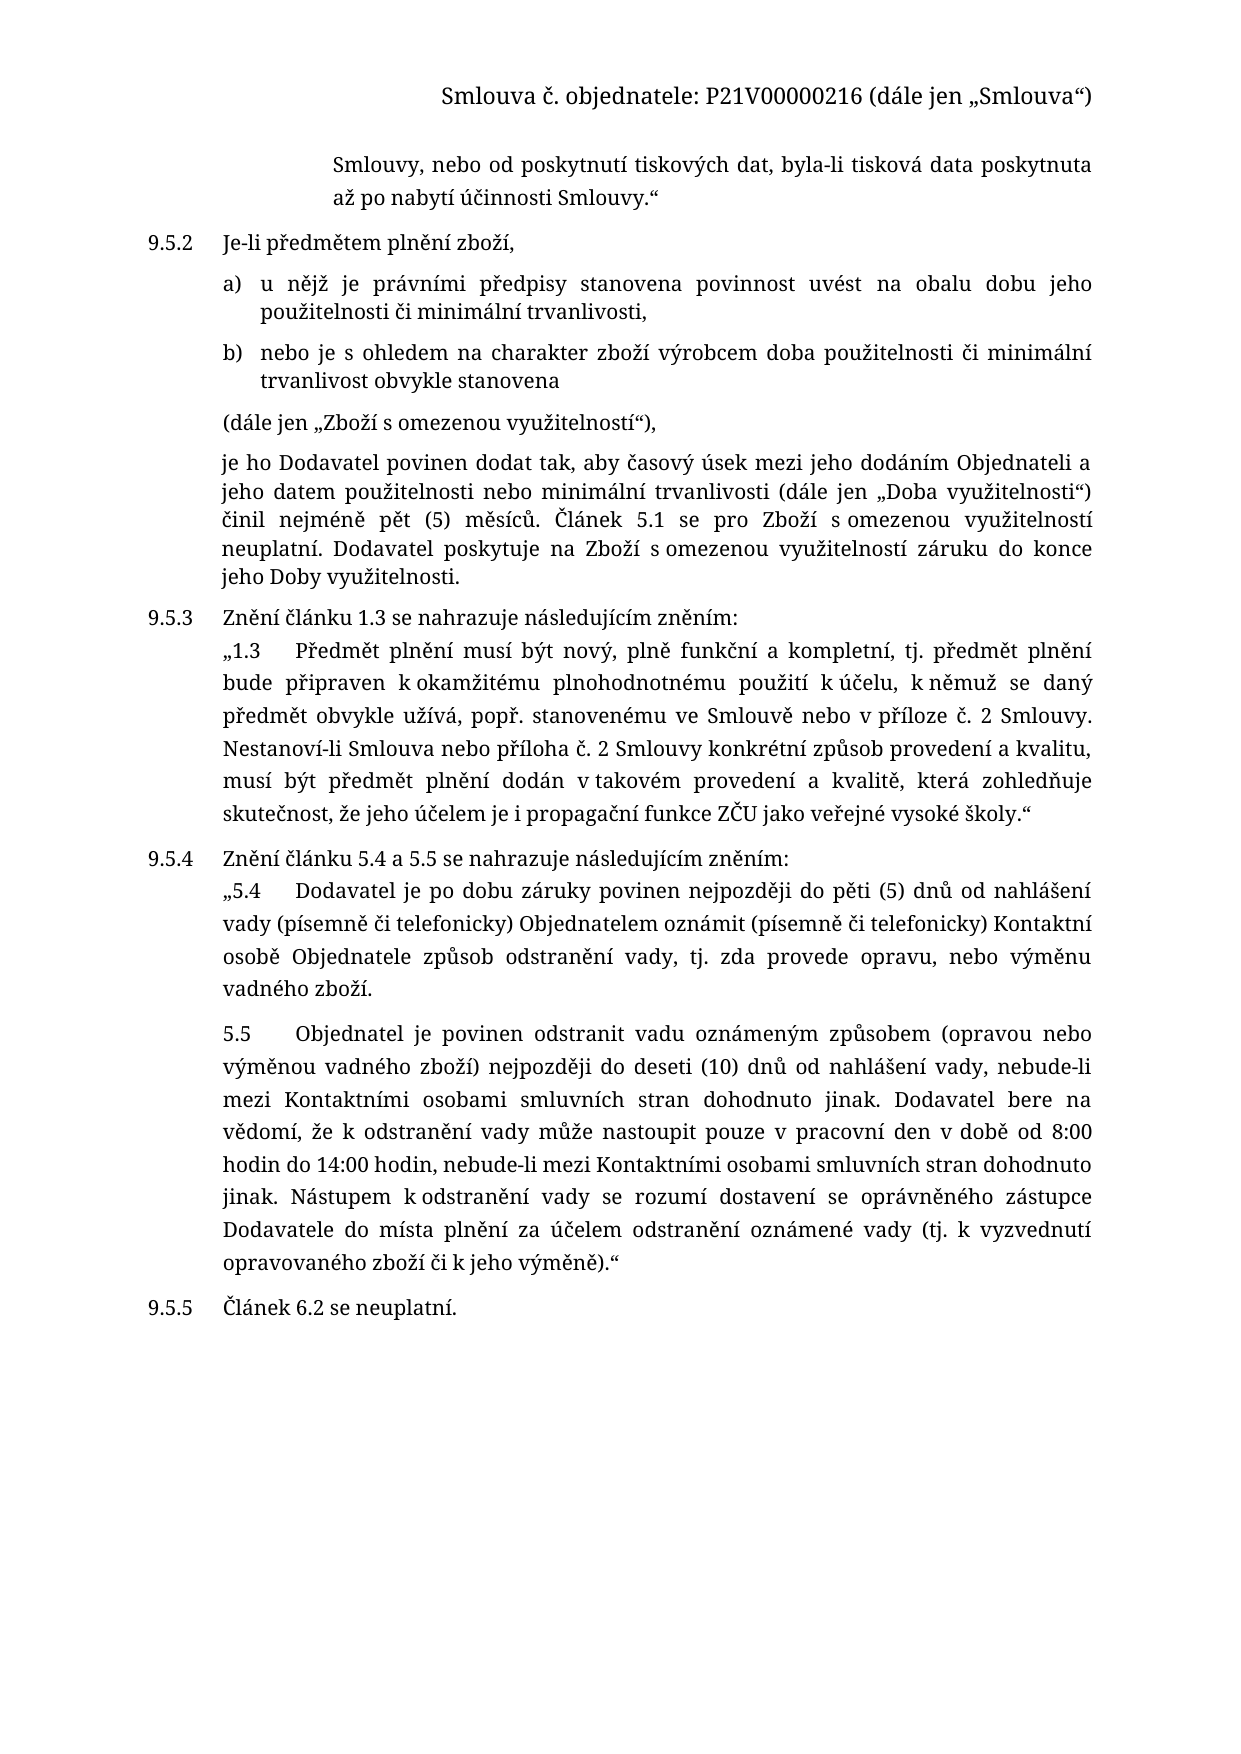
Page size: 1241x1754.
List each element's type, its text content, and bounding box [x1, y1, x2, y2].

list Znění článku 5.4 a 5.5 se nahrazuje následujícím zněním: [148, 844, 1093, 872]
list Článek 6.2 se neuplatní. [148, 1293, 1093, 1321]
text je ho Dodavatel povinen dodat tak, aby časový úsek mezi jeho dodáním Objednateli a jeho datem použitelnosti nebo minimální trvanlivosti (dále jen „Doba využitelnosti“) činil nejméně pět (5) měsíců. Článek 5.1 se pro Zboží s omezenou využitelností neuplatní. Dodavatel poskytuje na Zboží s omezenou využitelností záruku do konce jeho Doby využitelnosti. [221, 448, 1093, 591]
list „5.4 Dodavatel je po dobu záruky povinen nejpozději do pěti (5) dnů od nahlášení vady (písemně či telefonicky) Objednatelem oznámit (písemně či telefonicky) Kontaktní osobě Objednatele způsob odstranění vady, tj. zda provede opravu, nebo výměnu vadného zboží. [223, 877, 1093, 1003]
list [295, 150, 1093, 211]
list Je-li předmětem plnění zboží, [148, 228, 1093, 256]
text (dále jen „Zboží s omezenou využitelností“), [223, 408, 1093, 436]
list nebo je s ohledem na charakter zboží výrobcem doba použitelnosti či minimální trvanlivost obvykle stanovena [223, 338, 1093, 395]
list u nějž je právními předpisy stanovena povinnost uvést na obalu dobu jeho použitelnosti či minimální trvanlivosti, [223, 269, 1093, 326]
list „1.3 Předmět plnění musí být nový, plně funkční a kompletní, tj. předmět plnění bude připraven k okamžitému plnohodnotnému použití k účelu, k němuž se daný předmět obvykle užívá, popř. stanovenému ve Smlouvě nebo v příloze č. 2 Smlouvy. Nestanoví-li Smlouva nebo příloha č. 2 Smlouvy konkrétní způsob provedení a kvalitu, musí být předmět plnění dodán v takovém provedení a kvalitě, která zohledňuje skutečnost, že jeho účelem je i propagační funkce ZČU jako veřejné vysoké školy.“ [223, 636, 1093, 827]
list 5.5 Objednatel je povinen odstranit vadu oznámeným způsobem (opravou nebo výměnou vadného zboží) nejpozději do deseti (10) dnů od nahlášení vady, nebude-li mezi Kontaktními osobami smluvních stran dohodnuto jinak. Dodavatel bere na vědomí, že k odstranění vady může nastoupit pouze v pracovní den v době od 8:00 hodin do 14:00 hodin, nebude-li mezi Kontaktními osobami smluvních stran dohodnuto jinak. Nástupem k odstranění vady se rozumí dostavení se oprávněného zástupce Dodavatele do místa plnění za účelem odstranění oznámené vady (tj. k vyzvednutí opravovaného zboží či k jeho výměně).“ [223, 1019, 1093, 1276]
list Znění článku 1.3 se nahrazuje následujícím zněním: [148, 603, 1093, 632]
